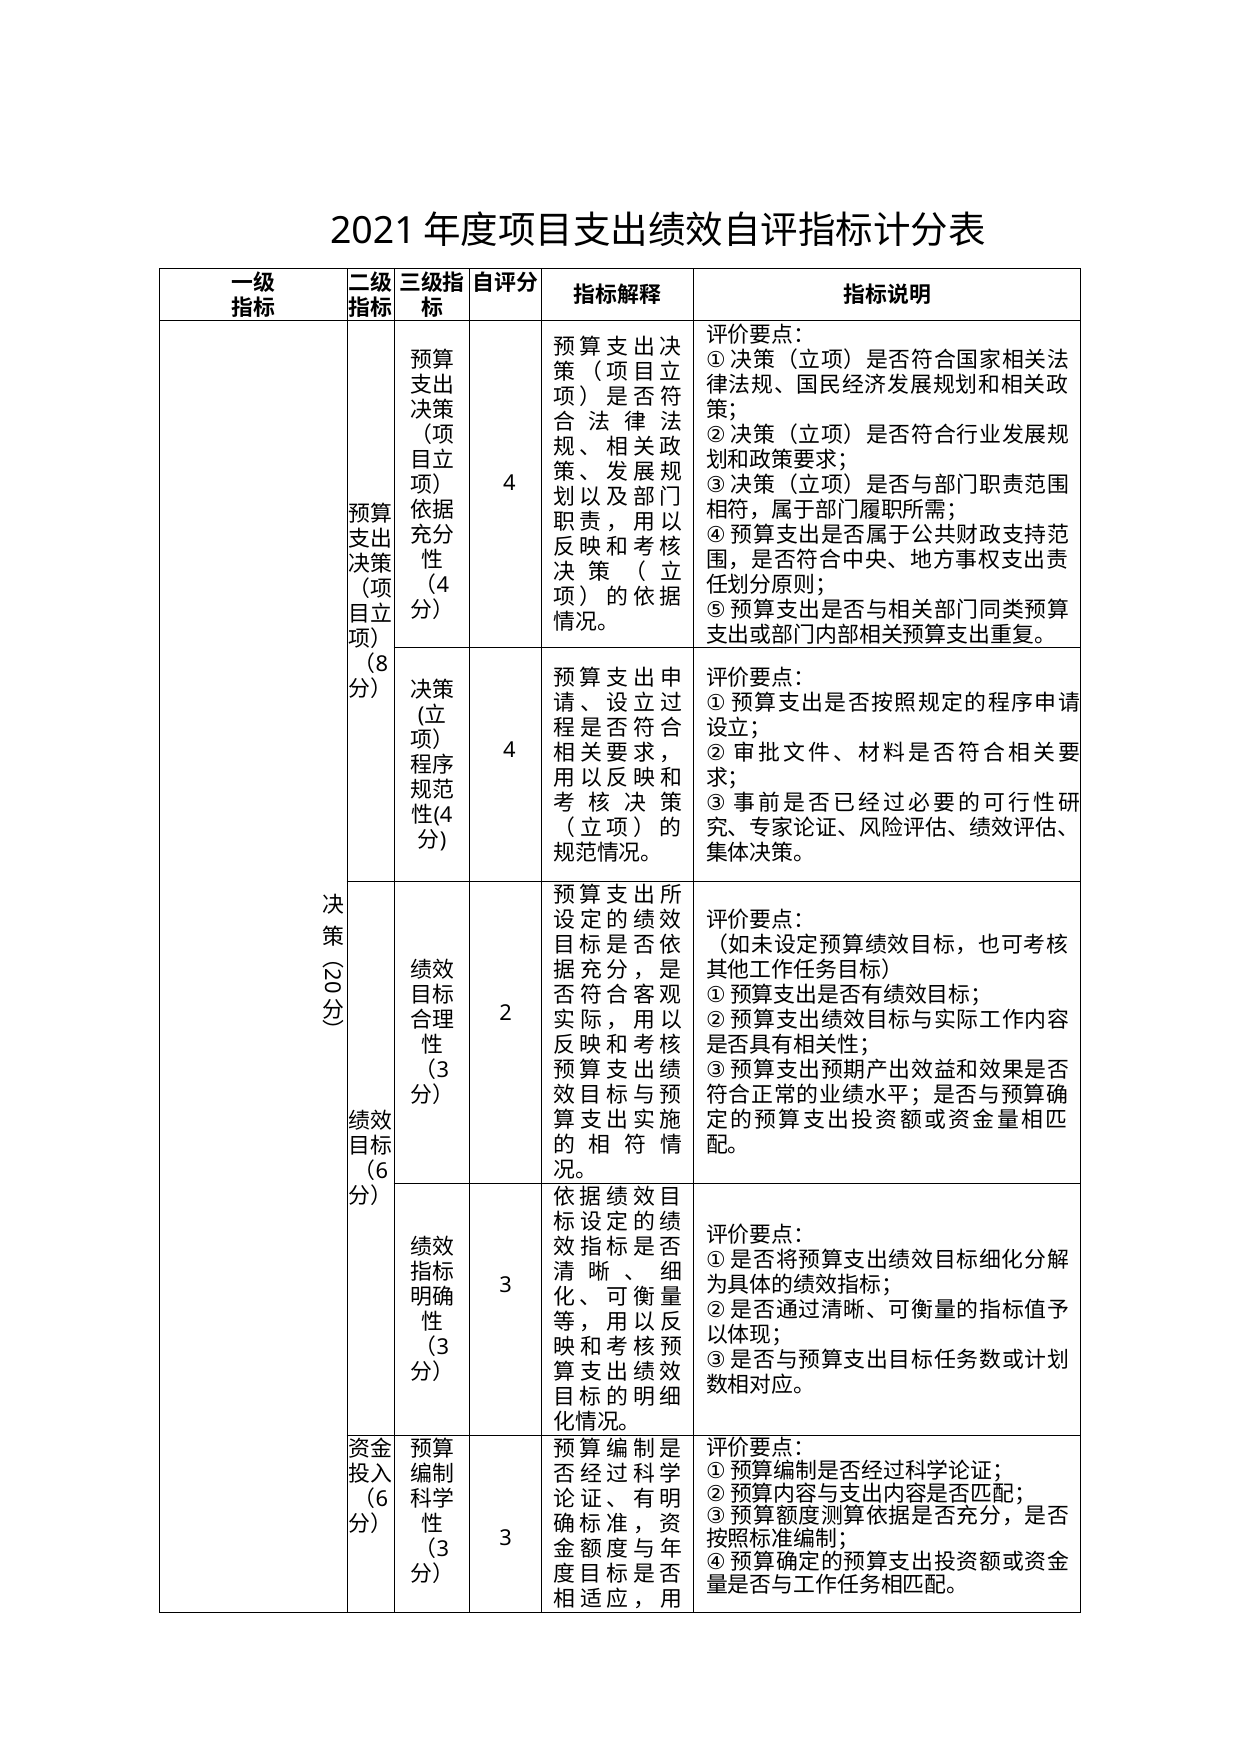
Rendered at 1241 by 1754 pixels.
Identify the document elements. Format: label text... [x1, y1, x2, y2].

table_cell 4 [470, 648, 541, 881]
table_header 指标说明 [694, 269, 1080, 320]
table_header 一级 指标 [160, 269, 347, 320]
table_cell 依据绩效目标设定的绩效指标是否清晰、细化、可衡量等，用以反映和考核预算支出绩效目标的明细化情况。 [542, 1184, 693, 1435]
table_cell 评价要点： （如未设定预算绩效目标，也可考核其他工作任务目标） ①预算支出是否有绩效目标； ②预算支出绩效目标与实际工作内容是否具有相关性； ③预算支出预期产出效益和效果是否符合正常的业绩水平；是否与预算确定的预算支出投资额或资金量相匹配。 [694, 882, 1080, 1183]
table_cell 决策(立项）程序规范性(4分) [395, 648, 469, 881]
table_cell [542, 1436, 693, 1612]
table_cell 预算支出决策（项目立项）是否符合法律法规、相关政策、发展规划以及部门职责，用以反映和考核决策（立项）的依据情况。 [542, 321, 693, 647]
table_cell 资金 投入（6分） [348, 1436, 394, 1612]
table_cell 评价要点： ①是否将预算支出绩效目标细化分解为具体的绩效指标； ②是否通过清晰、可衡量的指标值予以体现； ③是否与预算支出目标任务数或计划数相对应。 [694, 1184, 1080, 1435]
table_cell 评价要点： ①决策（立项）是否符合国家相关法律法规、国民经济发展规划和相关政策； ②决策（立项）是否符合行业发展规划和政策要求； ③决策（立项）是否与部门职责范围相符，属于部门履职所需； ④预算支出是否属于公共财政支持范围，是否符合中央、地方事权支出责任划分原则； ⑤预算支出是否与相关部门同类预算支出或部门内部相关预算支出重复。 [694, 321, 1080, 647]
table_cell 预算支出决策 （项目立项）（8分） [348, 321, 394, 881]
table_cell 预算支出申请、设立过程是否符合相关要求，用以反映和考核决策（立项）的规范情况。 [542, 648, 693, 881]
text 2021年度项目支出绩效自评指标计分表 [159, 193, 1081, 256]
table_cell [694, 1436, 1080, 1612]
table_header 指标解释 [542, 269, 693, 320]
table_cell 绩效指标 明确性（3分） [395, 1184, 469, 1435]
table_header 三级指标 [395, 269, 469, 320]
table_cell 评价要点： ①预算支出是否按照规定的程序申请设立； ②审批文件、材料是否符合相关要求； ③事前是否已经过必要的可行性研究、专家论证、风险评估、绩效评估、集体决策。 [694, 648, 1080, 881]
table_cell 预算编制 科学性（3分） [395, 1436, 469, 1612]
table_header 自评分 [470, 269, 541, 320]
table_header 二级 指标 [348, 269, 394, 320]
table_cell 3 [470, 1184, 541, 1435]
table_cell 预算支出所设定的绩效目标是否依据充分，是否符合客观实际，用以反映和考核预算支出绩效目标与预算支出实施的相符情况。 [542, 882, 693, 1183]
table_cell 绩效 目标（6分） [348, 882, 394, 1435]
table_cell 4 [470, 321, 541, 647]
table_cell 决 策（20分） [160, 321, 347, 1612]
table_cell 3 [470, 1436, 541, 1612]
table_cell 绩效目标 合理性（3分） [395, 882, 469, 1183]
table_cell 2 [470, 882, 541, 1183]
table_cell 预算支出决策（项目立项）依据 充分性（4分） [395, 321, 469, 647]
